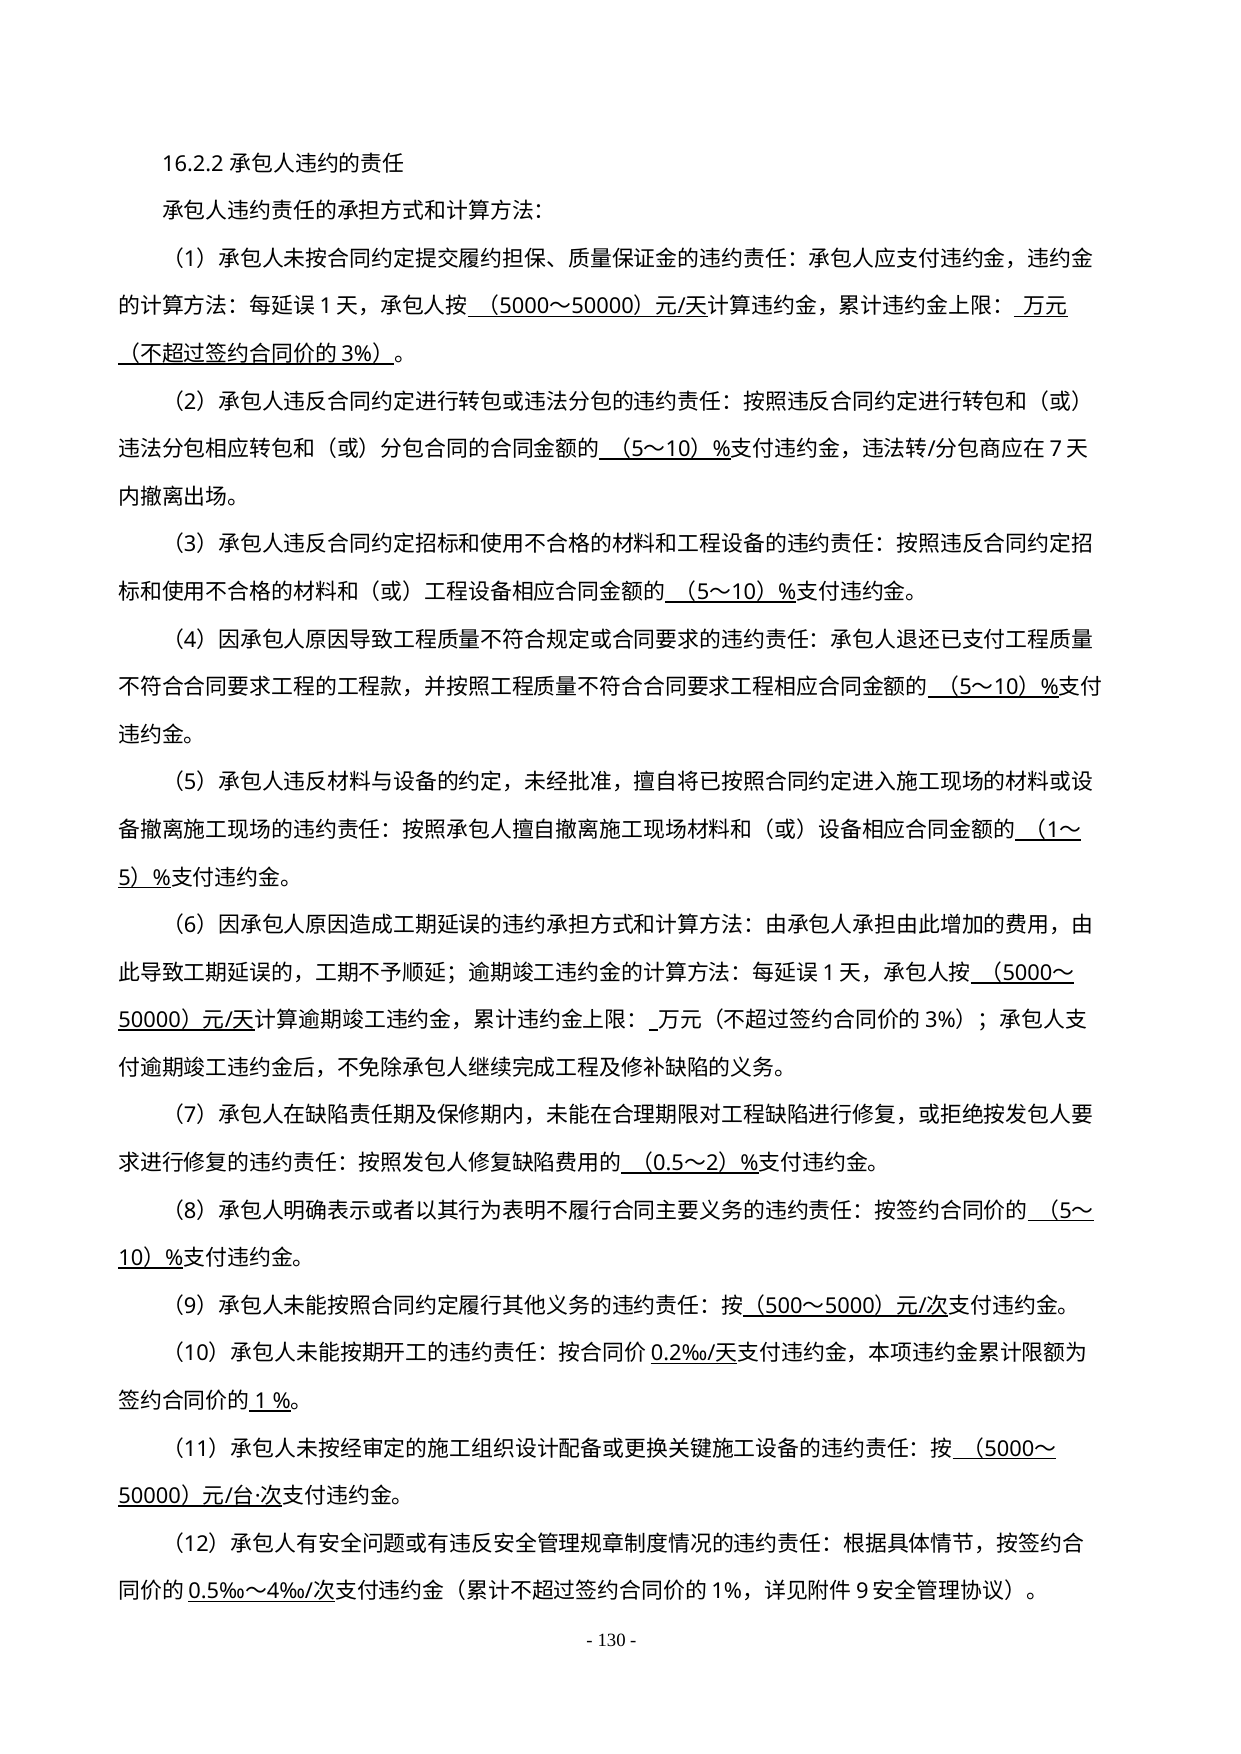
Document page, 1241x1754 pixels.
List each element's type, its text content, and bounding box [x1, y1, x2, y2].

text （5）承包人违反材料与设备的约定，未经批准，擅自将已按照合同约定进入施工现场的材料或设备撤离施工现场的违约责任：按照承包人擅自撤离施工现场材料和（或）设备相应合同金额的 （1～5）%支付违约金。 [118, 764, 1104, 891]
text 承包人违约责任的承担方式和计算方法： [118, 193, 1104, 225]
text （2）承包人违反合同约定进行转包或违法分包的违约责任：按照违反合同约定进行转包和（或）违法分包相应转包和（或）分包合同的合同金额的 （5～10）%支付违约金，违法转/分包商应在7天内撤离出场。 [118, 384, 1104, 511]
text （7）承包人在缺陷责任期及保修期内，未能在合理期限对工程缺陷进行修复，或拒绝按发包人要求进行修复的违约责任：按照发包人修复缺陷费用的 （0.5～2）%支付违约金。 [118, 1097, 1104, 1177]
text （11）承包人未按经审定的施工组织设计配备或更换关键施工设备的违约责任：按 （5000～50000）元/台·次支付违约金。 [118, 1431, 1104, 1510]
text （12）承包人有安全问题或有违反安全管理规章制度情况的违约责任：根据具体情节，按签约合同价的0.5‰～4‰/次支付违约金（累计不超过签约合同价的1%，详见附件9安全管理协议）。 [118, 1526, 1104, 1605]
text （10）承包人未能按期开工的违约责任：按合同价0.2‰/天支付违约金，本项违约金累计限额为签约合同价的 1 %。 [118, 1335, 1104, 1415]
text （4）因承包人原因导致工程质量不符合规定或合同要求的违约责任：承包人退还已支付工程质量不符合合同要求工程的工程款，并按照工程质量不符合合同要求工程相应合同金额的 （5～10）%支付违约金。 [118, 622, 1104, 748]
text （8）承包人明确表示或者以其行为表明不履行合同主要义务的违约责任：按签约合同价的 （5～10）%支付违约金。 [118, 1193, 1104, 1272]
text （3）承包人违反合同约定招标和使用不合格的材料和工程设备的违约责任：按照违反合同约定招标和使用不合格的材料和（或）工程设备相应合同金额的 （5～10）%支付违约金。 [118, 526, 1104, 606]
text （9）承包人未能按照合同约定履行其他义务的违约责任：按（500～5000）元/次支付违约金。 [118, 1288, 1104, 1319]
text （6）因承包人原因造成工期延误的违约承担方式和计算方法：由承包人承担由此增加的费用，由此导致工期延误的，工期不予顺延；逾期竣工违约金的计算方法：每延误1天，承包人按 （5000～50000）元/天计算逾期竣工违约金，累计违约金上限： 万元（不超过签约合同价的3%）；承包人支付逾期竣工违约金后，不免除承包人继续完成工程及修补缺陷的义务。 [118, 907, 1104, 1082]
text （1）承包人未按合同约定提交履约担保、质量保证金的违约责任：承包人应支付违约金，违约金的计算方法：每延误1天，承包人按 （5000～50000）元/天计算违约金，累计违约金上限： 万元（不超过签约合同价的3%）。 [118, 241, 1104, 368]
text 16.2.2 承包人违约的责任 [118, 146, 1104, 177]
